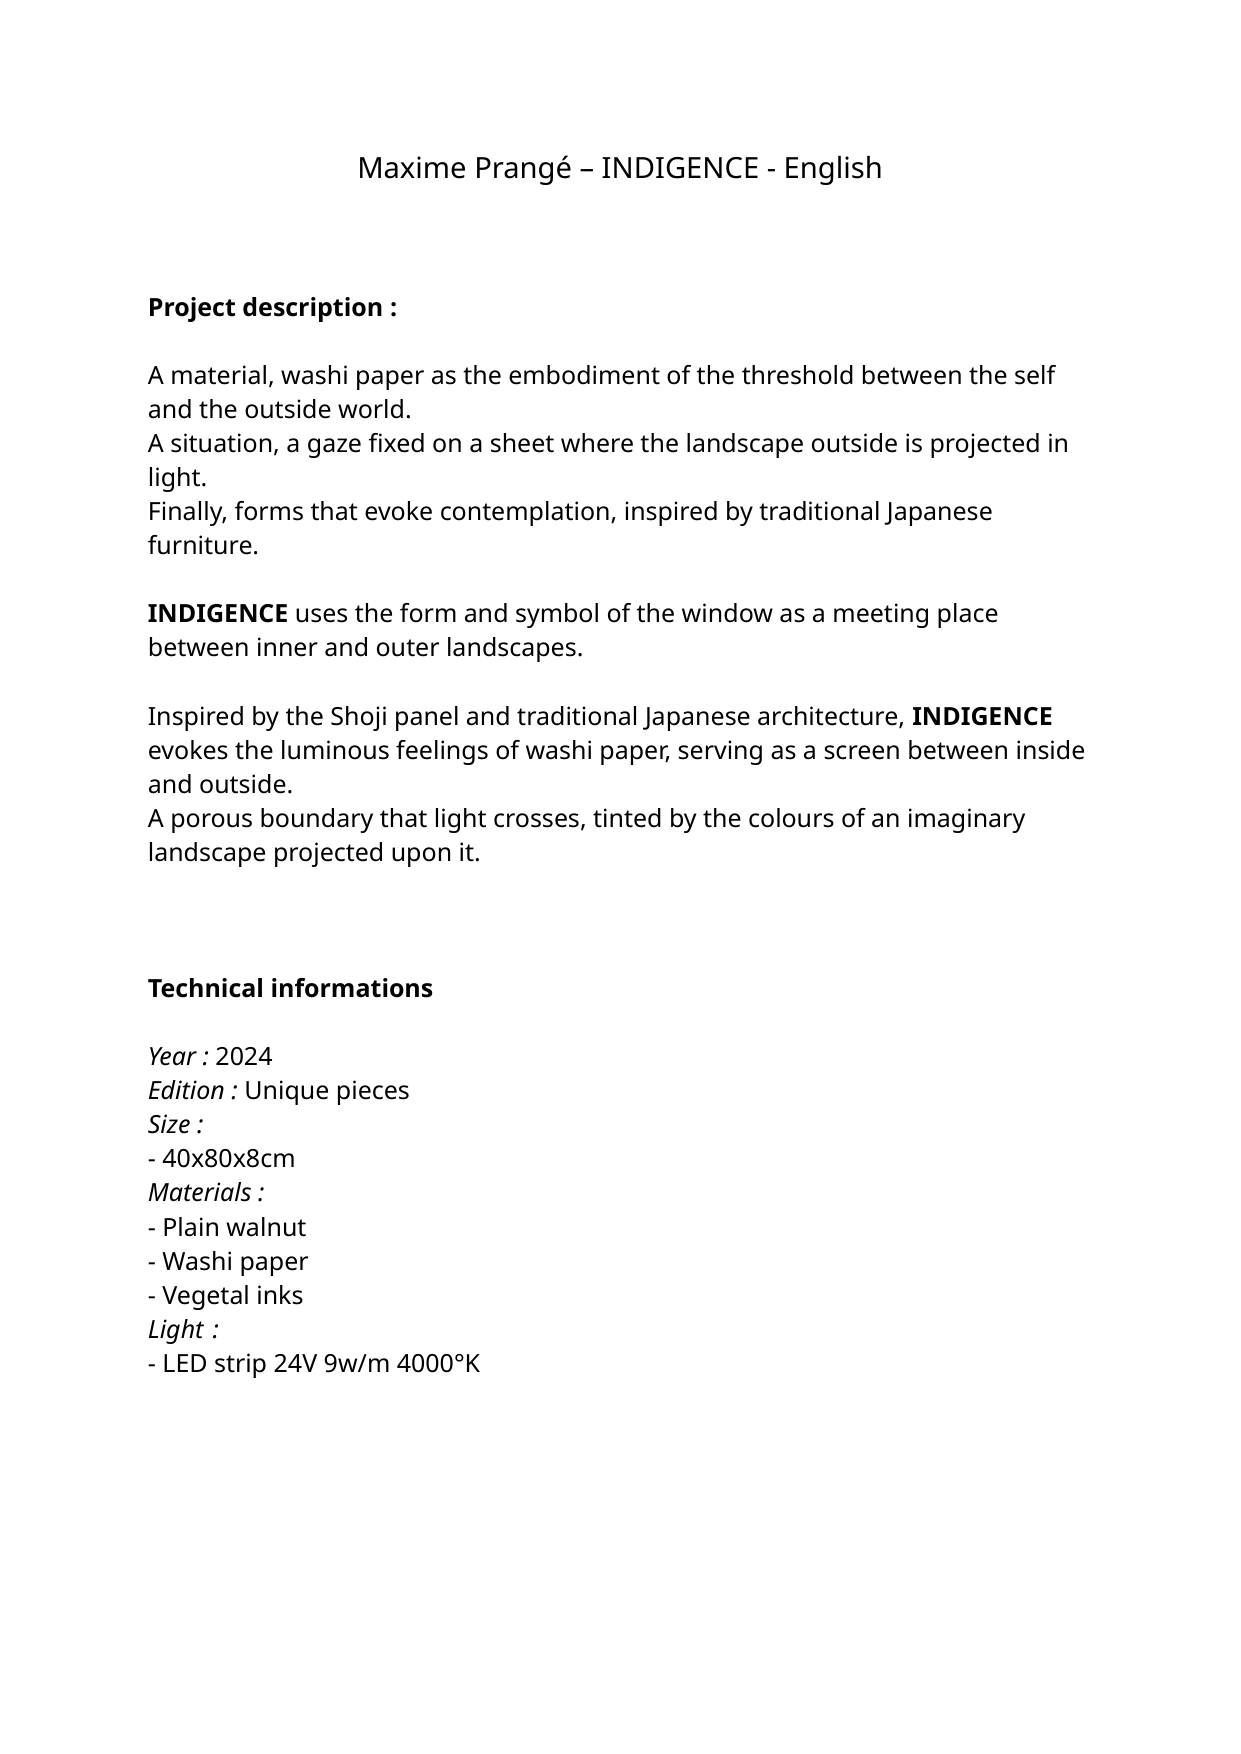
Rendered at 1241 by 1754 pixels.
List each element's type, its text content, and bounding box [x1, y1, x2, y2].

text - Washi paper [148, 1243, 1093, 1277]
text A material, washi paper as the embodiment of the threshold between the self and the outside world. A situation, a gaze fixed on a sheet where the landscape outside is projected in light. Finally, forms that evoke contemplation, inspired by traditional Japanese furniture. [148, 358, 1093, 562]
text Light : [148, 1311, 1093, 1345]
text - 40x80x8cm [148, 1141, 1093, 1175]
text Year : 2024 [148, 1039, 1093, 1073]
text A porous boundary that light crosses, tinted by the colours of an imaginary landscape projected upon it. [148, 800, 1093, 868]
text Maxime Prangé – INDIGENCE - English [148, 148, 1093, 187]
text - LED strip 24V 9w/m 4000°K [148, 1345, 1093, 1379]
text Edition : Unique pieces [148, 1073, 1093, 1107]
text Inspired by the Shoji panel and traditional Japanese architecture, INDIGENCE evokes the luminous feelings of washi paper, serving as a screen between inside and outside. [148, 698, 1093, 800]
text - Plain walnut [148, 1209, 1093, 1243]
text INDIGENCE uses the form and symbol of the window as a meeting place between inner and outer landscapes. [148, 596, 1093, 664]
text Materials : [148, 1175, 1093, 1209]
text - Vegetal inks [148, 1277, 1093, 1311]
text Project description : [148, 289, 1093, 323]
text Technical informations [148, 971, 1093, 1005]
text Size : [148, 1107, 1093, 1141]
